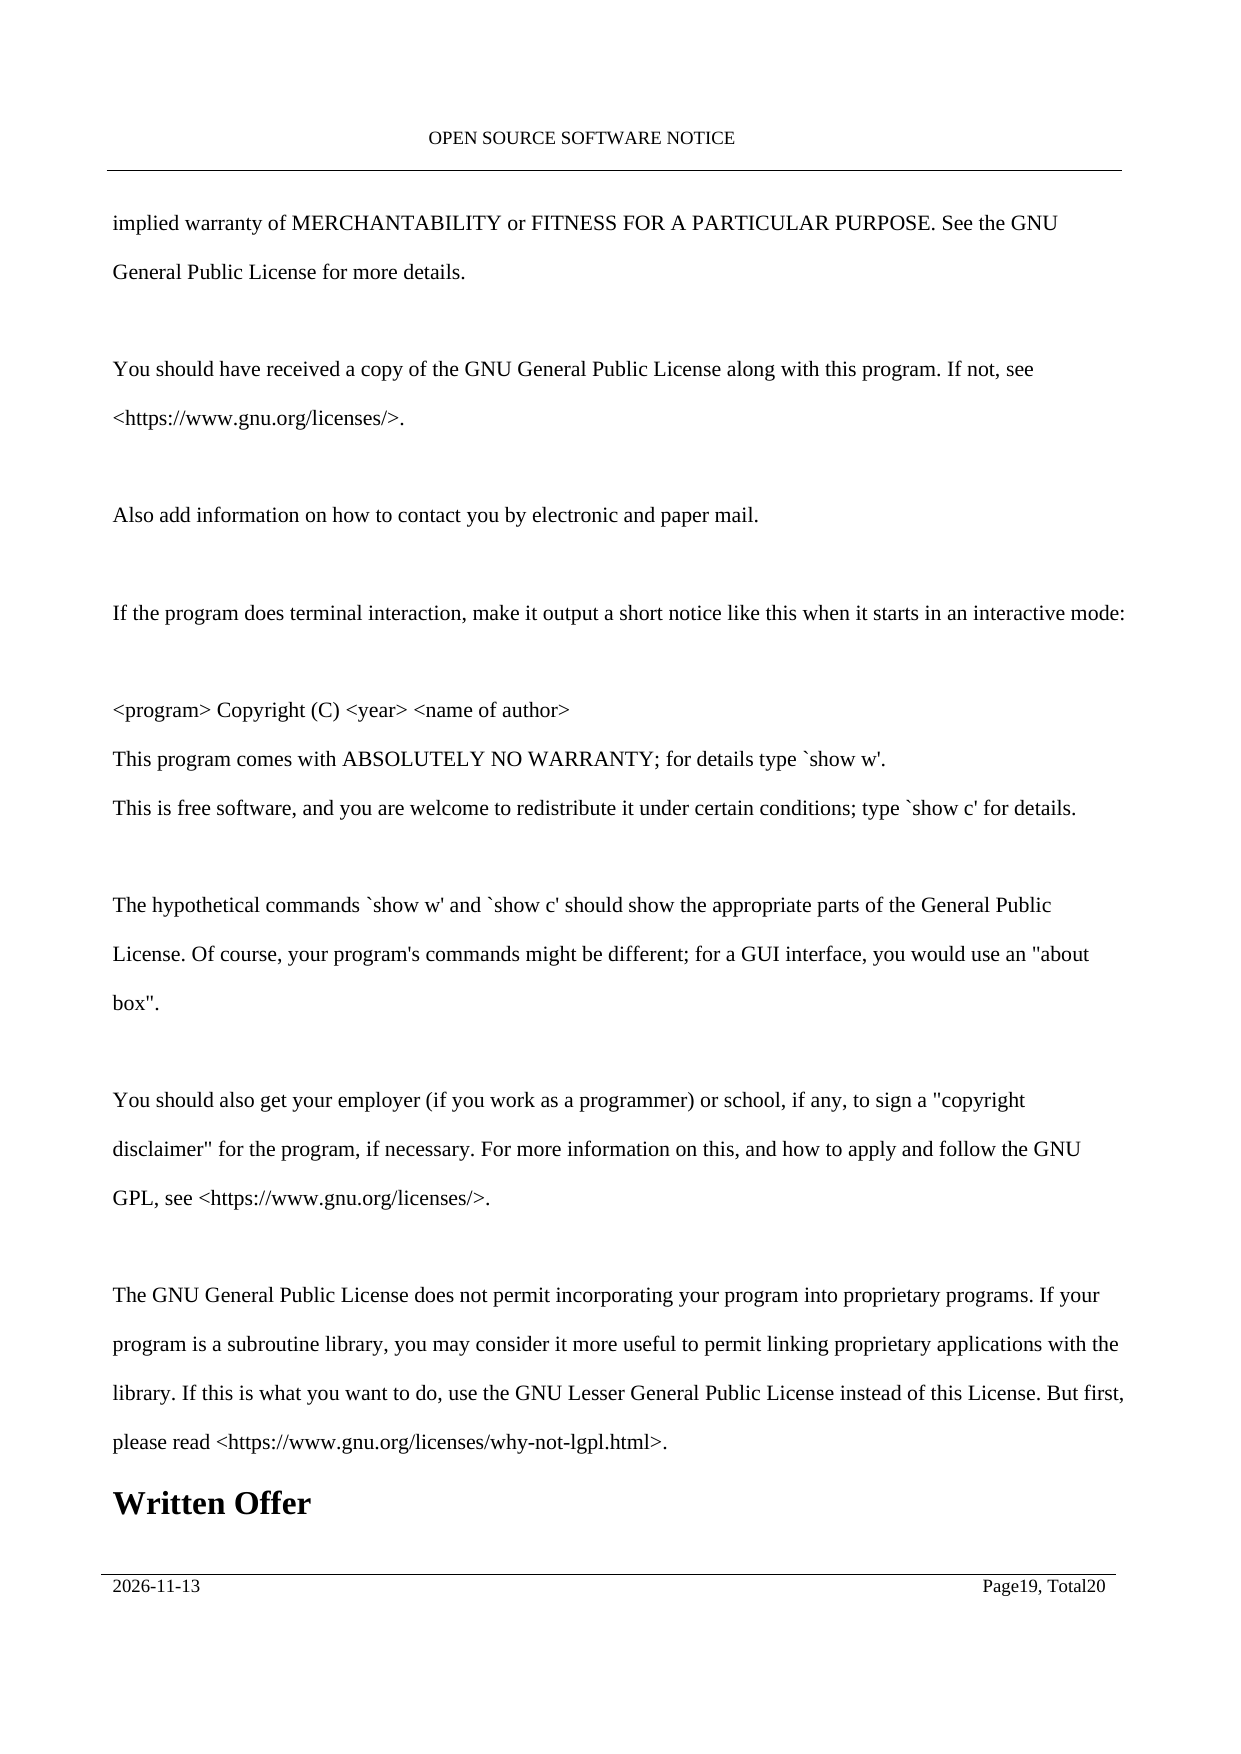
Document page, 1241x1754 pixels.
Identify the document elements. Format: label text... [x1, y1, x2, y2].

text Written Offer [112, 1470, 1128, 1535]
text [112, 206, 1128, 1458]
